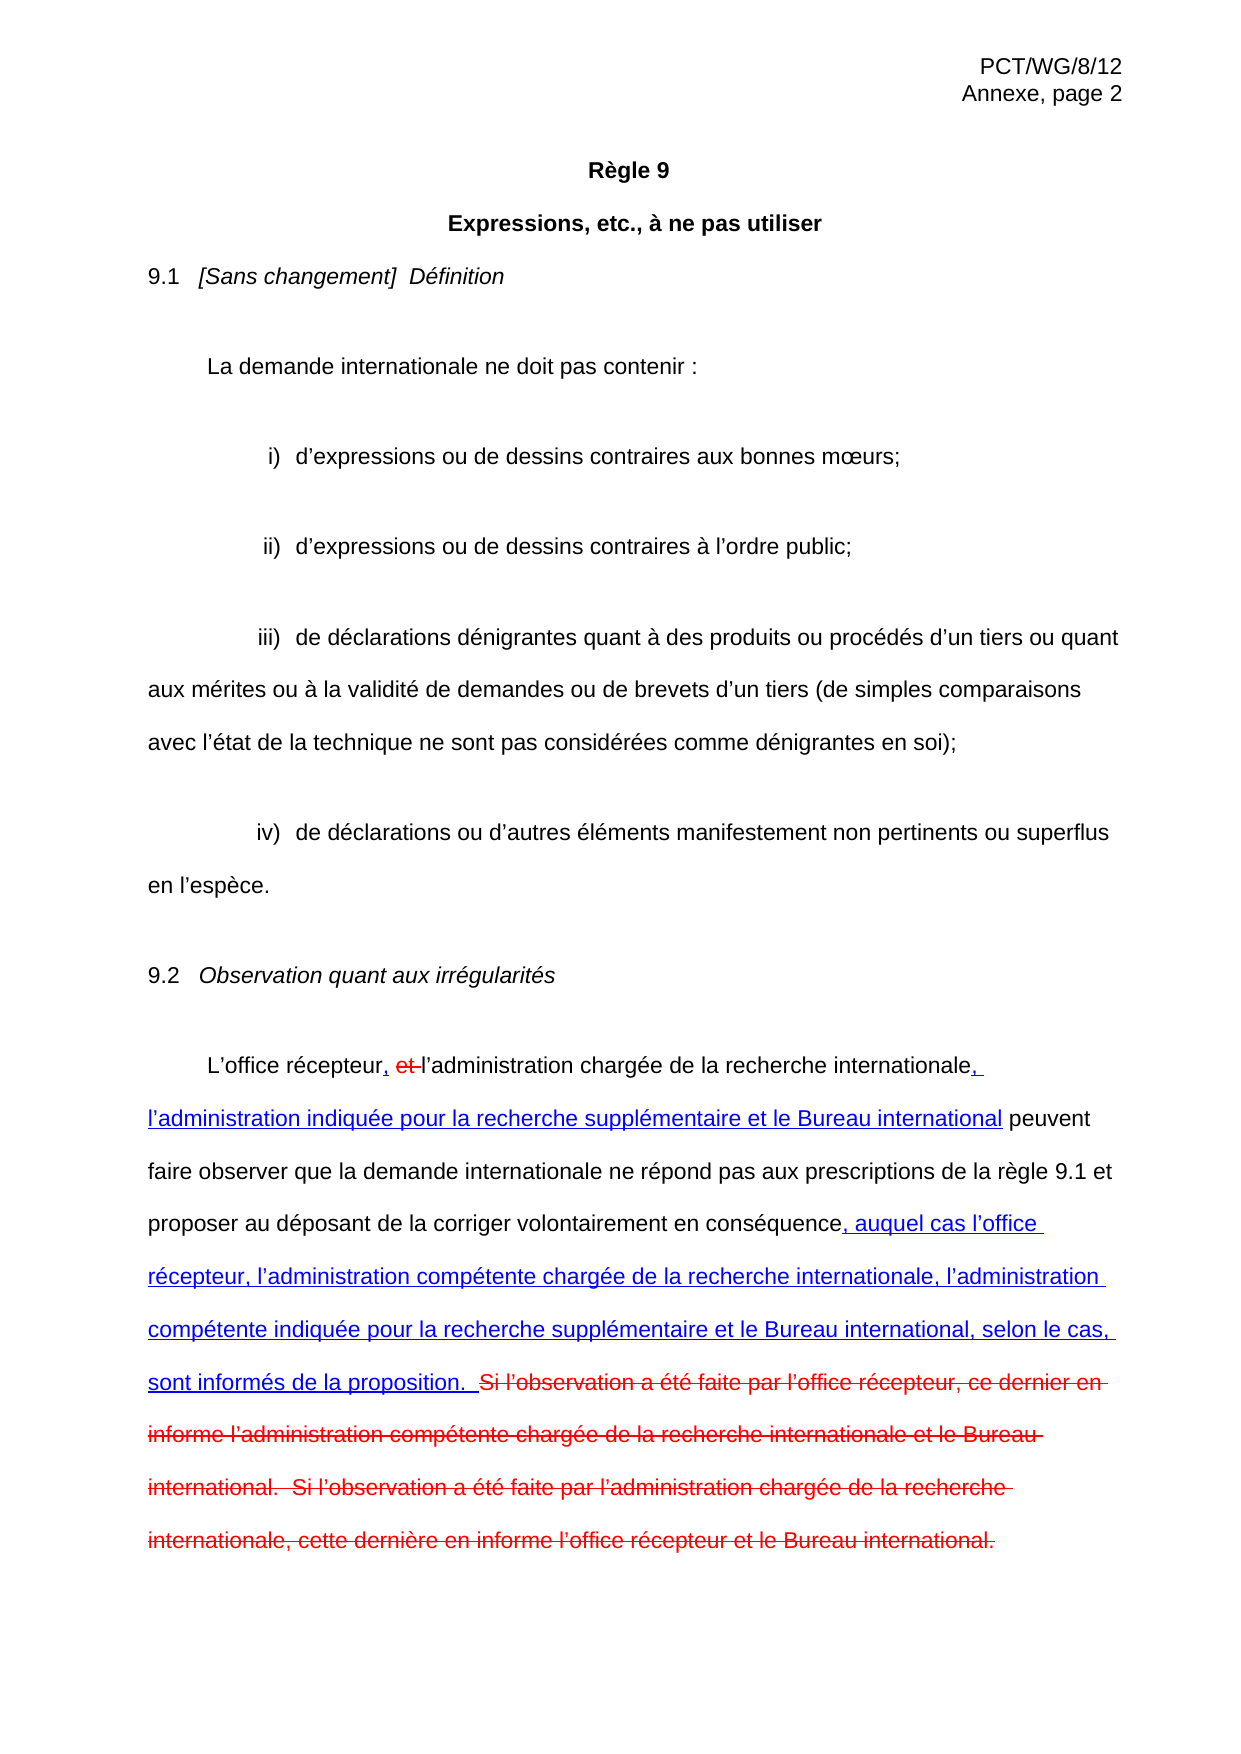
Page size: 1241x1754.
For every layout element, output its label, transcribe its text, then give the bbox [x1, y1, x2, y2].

text La demande internationale ne doit pas contenir : [148, 353, 1122, 379]
text L’office récepteur, et l’administration chargée de la recherche internationale, l’administration indiquée pour la recherche supplémentaire et le Bureau international peuvent faire observer que la demande internationale ne répond pas aux prescriptions de la règle 9.1 et proposer au déposant de la corriger volontairement en conséquence, auquel cas l’office récepteur, l’administration compétente chargée de la recherche internationale, l’administration compétente indiquée pour la recherche supplémentaire et le Bureau international, selon le cas, sont informés de la proposition. Si l’observation a été faite par l’office récepteur, ce dernier en informe l’administration compétente chargée de la recherche internationale et le Bureau international. Si l’observation a été faite par l’administration chargée de la recherche internationale, cette dernière en informe l’office récepteur et le Bureau international. [148, 1052, 1122, 1553]
title Règle 9 Expressions, etc., à ne pas utiliser [148, 157, 1122, 236]
text iv) de déclarations ou d’autres éléments manifestement non pertinents ou superflus en l’espèce. [148, 819, 1122, 898]
text ii) d’expressions ou de dessins contraires à l’ordre public; [148, 533, 1122, 559]
text i) d’expressions ou de dessins contraires aux bonnes mœurs; [148, 443, 1122, 469]
title 9.2 Observation quant aux irrégularités [148, 962, 1122, 988]
text iii) de déclarations dénigrantes quant à des produits ou procédés d’un tiers ou quant aux mérites ou à la validité de demandes ou de brevets d’un tiers (de simples comparaisons avec l’état de la technique ne sont pas considérées comme dénigrantes en soi); [148, 623, 1122, 755]
title 9.1 [Sans changement] Définition [148, 263, 1122, 289]
